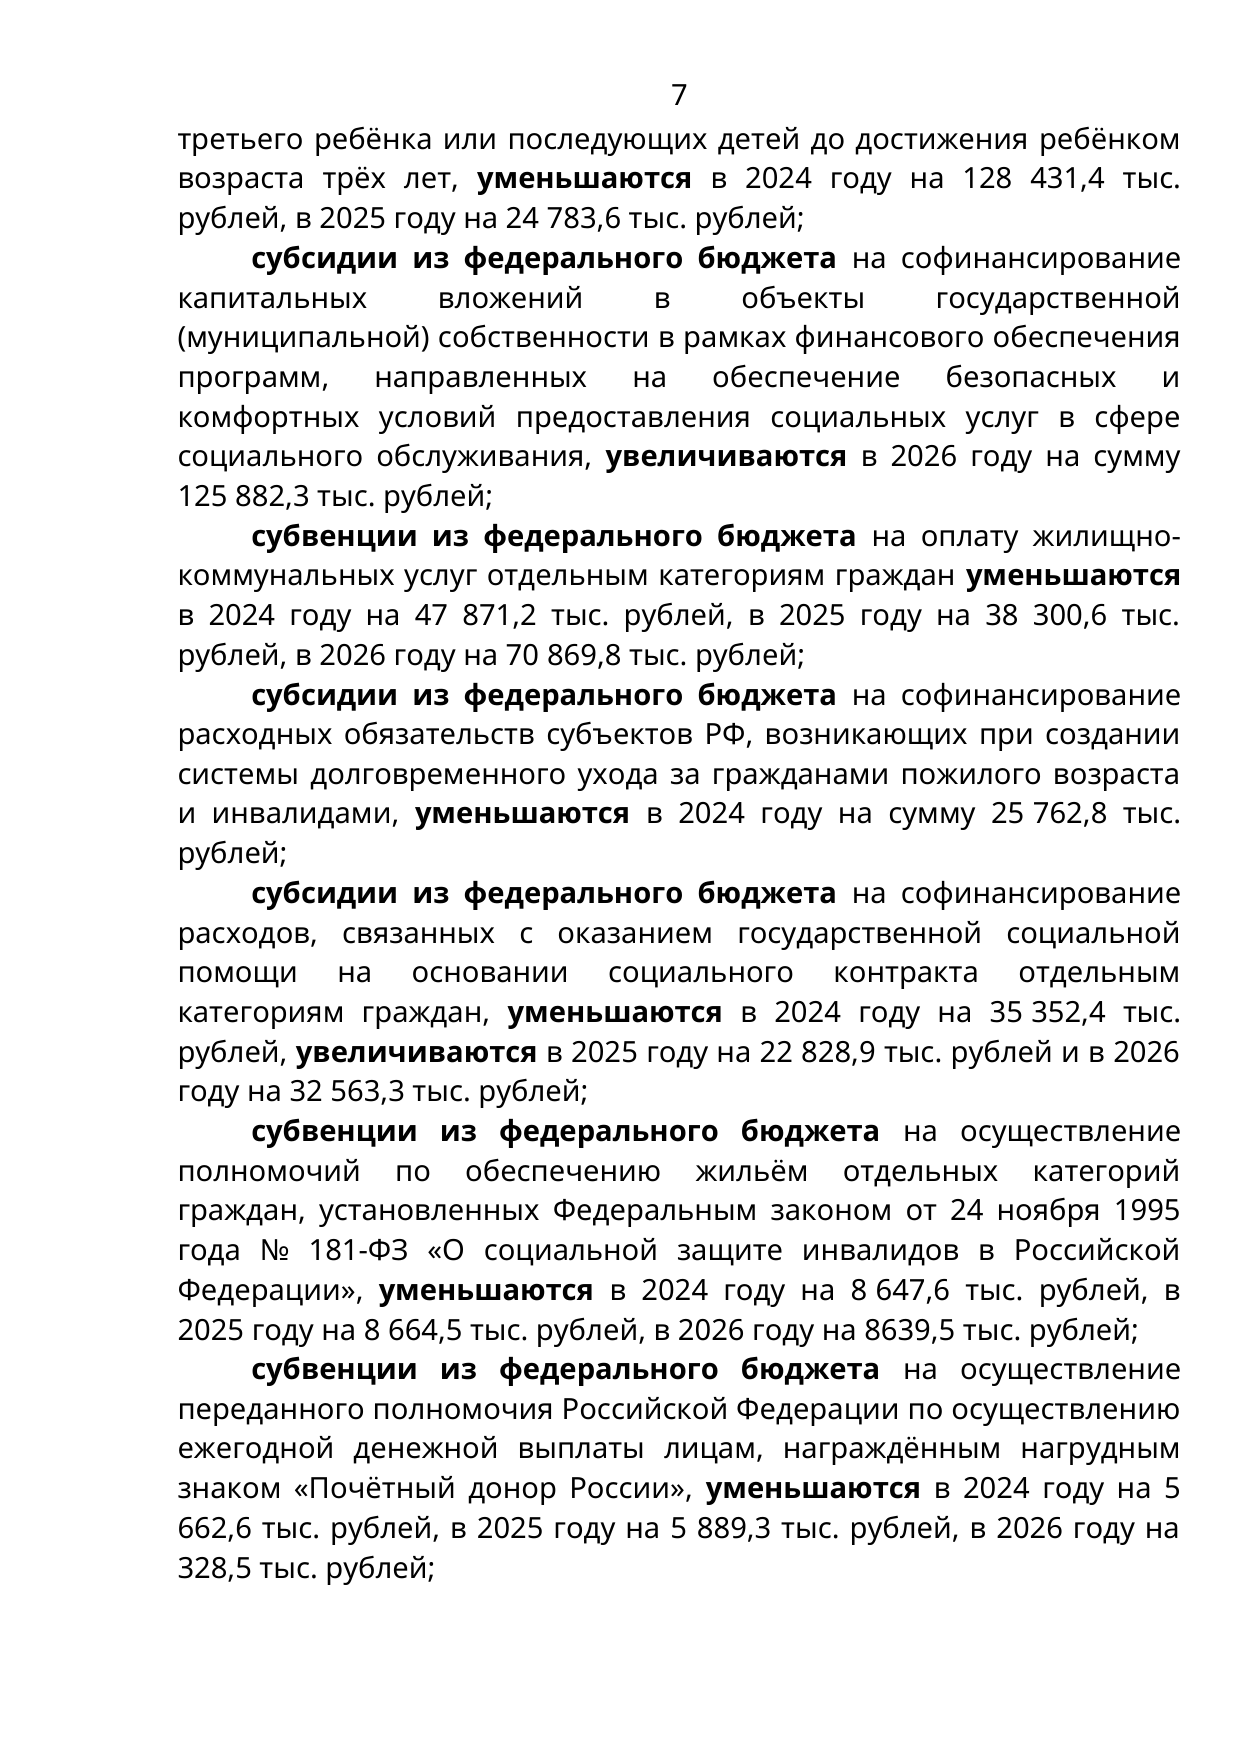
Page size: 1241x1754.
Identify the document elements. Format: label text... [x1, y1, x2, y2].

text субвенции из федерального бюджета на оплату жилищно-коммунальных услуг отдельным категориям граждан уменьшаются в 2024 году на 47 871,2 тыс. рублей, в 2025 году на 38 300,6 тыс. рублей, в 2026 году на 70 869,8 тыс. рублей; [177, 515, 1181, 674]
text субвенции из федерального бюджета на осуществление переданного полномочия Российской Федерации по осуществлению ежегодной денежной выплаты лицам, награждённым нагрудным знаком «Почётный донор России», уменьшаются в 2024 году на 5 662,6 тыс. рублей, в 2025 году на 5 889,3 тыс. рублей, в 2026 году на 328,5 тыс. рублей; [177, 1348, 1181, 1587]
text субсидии из федерального бюджета на софинансирование расходов, связанных с оказанием государственной социальной помощи на основании социального контракта отдельным категориям граждан, уменьшаются в 2024 году на 35 352,4 тыс. рублей, увеличиваются в 2025 году на 22 828,9 тыс. рублей и в 2026 году на 32 563,3 тыс. рублей; [177, 872, 1181, 1110]
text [177, 118, 1181, 237]
text субсидии из федерального бюджета на софинансирование расходных обязательств субъектов РФ, возникающих при создании системы долговременного ухода за гражданами пожилого возраста и инвалидами, уменьшаются в 2024 году на сумму 25 762,8 тыс. рублей; [177, 674, 1181, 872]
text субвенции из федерального бюджета на осуществление полномочий по обеспечению жильём отдельных категорий граждан, установленных Федеральным законом от 24 ноября 1995 года № 181-ФЗ «О социальной защите инвалидов в Российской Федерации», уменьшаются в 2024 году на 8 647,6 тыс. рублей, в 2025 году на 8 664,5 тыс. рублей, в 2026 году на 8639,5 тыс. рублей; [177, 1110, 1181, 1348]
text субсидии из федерального бюджета на софинансирование капитальных вложений в объекты государственной (муниципальной) собственности в рамках финансового обеспечения программ, направленных на обеспечение безопасных и комфортных условий предоставления социальных услуг в сфере социального обслуживания, увеличиваются в 2026 году на сумму 125 882,3 тыс. рублей; [177, 237, 1181, 515]
